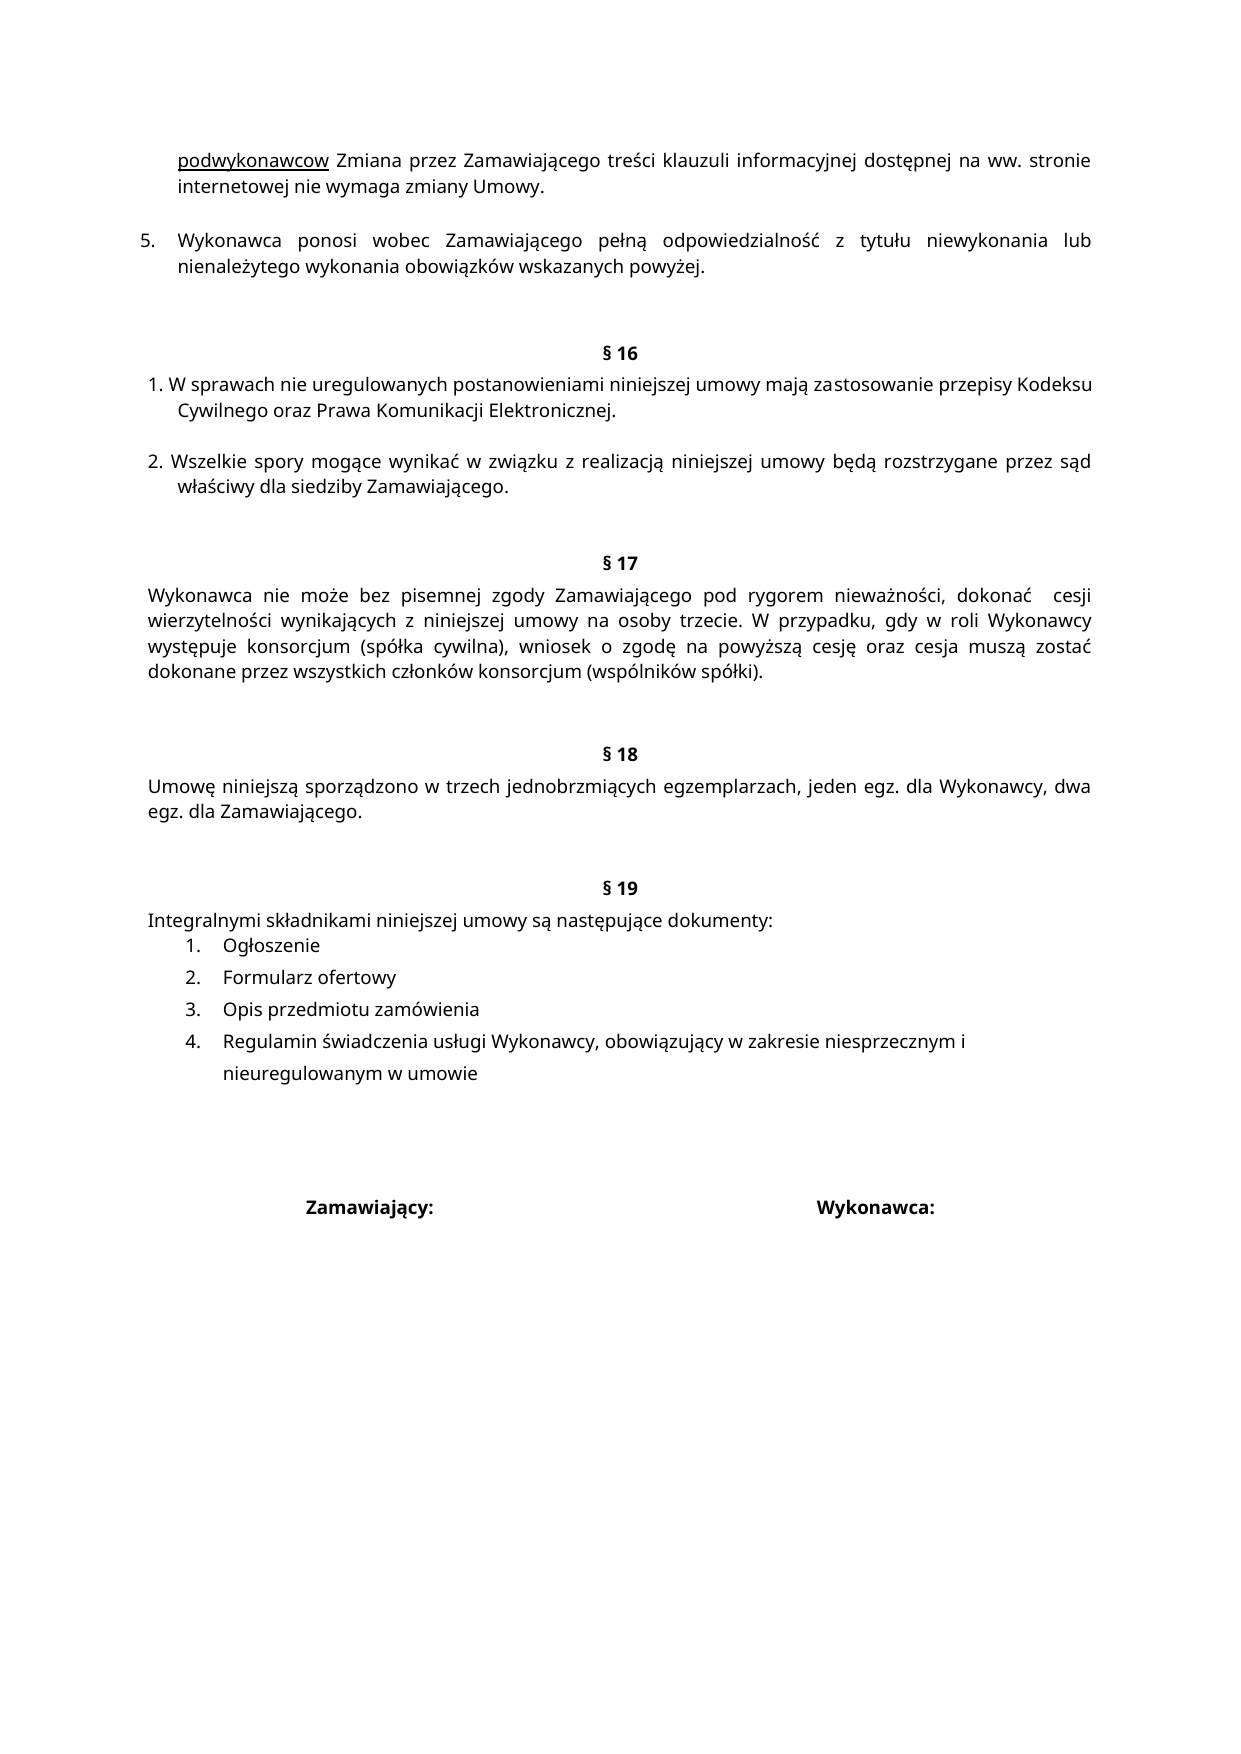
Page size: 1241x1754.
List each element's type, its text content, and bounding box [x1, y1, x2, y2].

list Ogłoszenie [185, 932, 1093, 958]
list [140, 148, 1093, 199]
text Integralnymi składnikami niniejszej umowy są następujące dokumenty: [148, 907, 1093, 932]
text Umowę niniejszą sporządzono w trzech jednobrzmiących egzemplarzach, jeden egz. dla Wykonawcy, dwa egz. dla Zamawiającego. [148, 773, 1093, 824]
list Regulamin świadczenia usługi Wykonawcy, obowiązujący w zakresie niesprzecznym i nieuregulowanym w umowie [185, 1028, 1093, 1086]
list Formularz ofertowy [185, 964, 1093, 990]
text § 18 [148, 741, 1093, 767]
text 2. Wszelkie spory mogące wynikać w związku z realizacją niniejszej umowy będą rozstrzygane przez sąd właściwy dla siedziby Zamawiającego. [148, 448, 1093, 499]
list Wykonawca ponosi wobec Zamawiającego pełną odpowiedzialność z tytułu niewykonania lub nienależytego wykonania obowiązków wskazanych powyżej. [140, 228, 1093, 279]
list Opis przedmiotu zamówienia [185, 996, 1093, 1022]
text § 17 [148, 550, 1093, 576]
text § 16 [148, 340, 1093, 365]
text Wykonawca nie może bez pisemnej zgody Zamawiającego pod rygorem nieważności, dokonać cesji wierzytelności wynikających z niniejszej umowy na osoby trzecie. W przypadku, gdy w roli Wykonawcy występuje konsorcjum (spółka cywilna), wniosek o zgodę na powyższą cesję oraz cesja muszą zostać dokonane przez wszystkich członków konsorcjum (wspólników spółki). [148, 582, 1093, 684]
text 1. W sprawach nie uregulowanych postanowieniami niniejszej umowy mają zastosowanie przepisy Kodeksu Cywilnego oraz Prawa Komunikacji Elektronicznej. [148, 372, 1093, 423]
text Zamawiający: Wykonawca: [148, 1194, 1093, 1219]
text § 19 [148, 875, 1093, 901]
